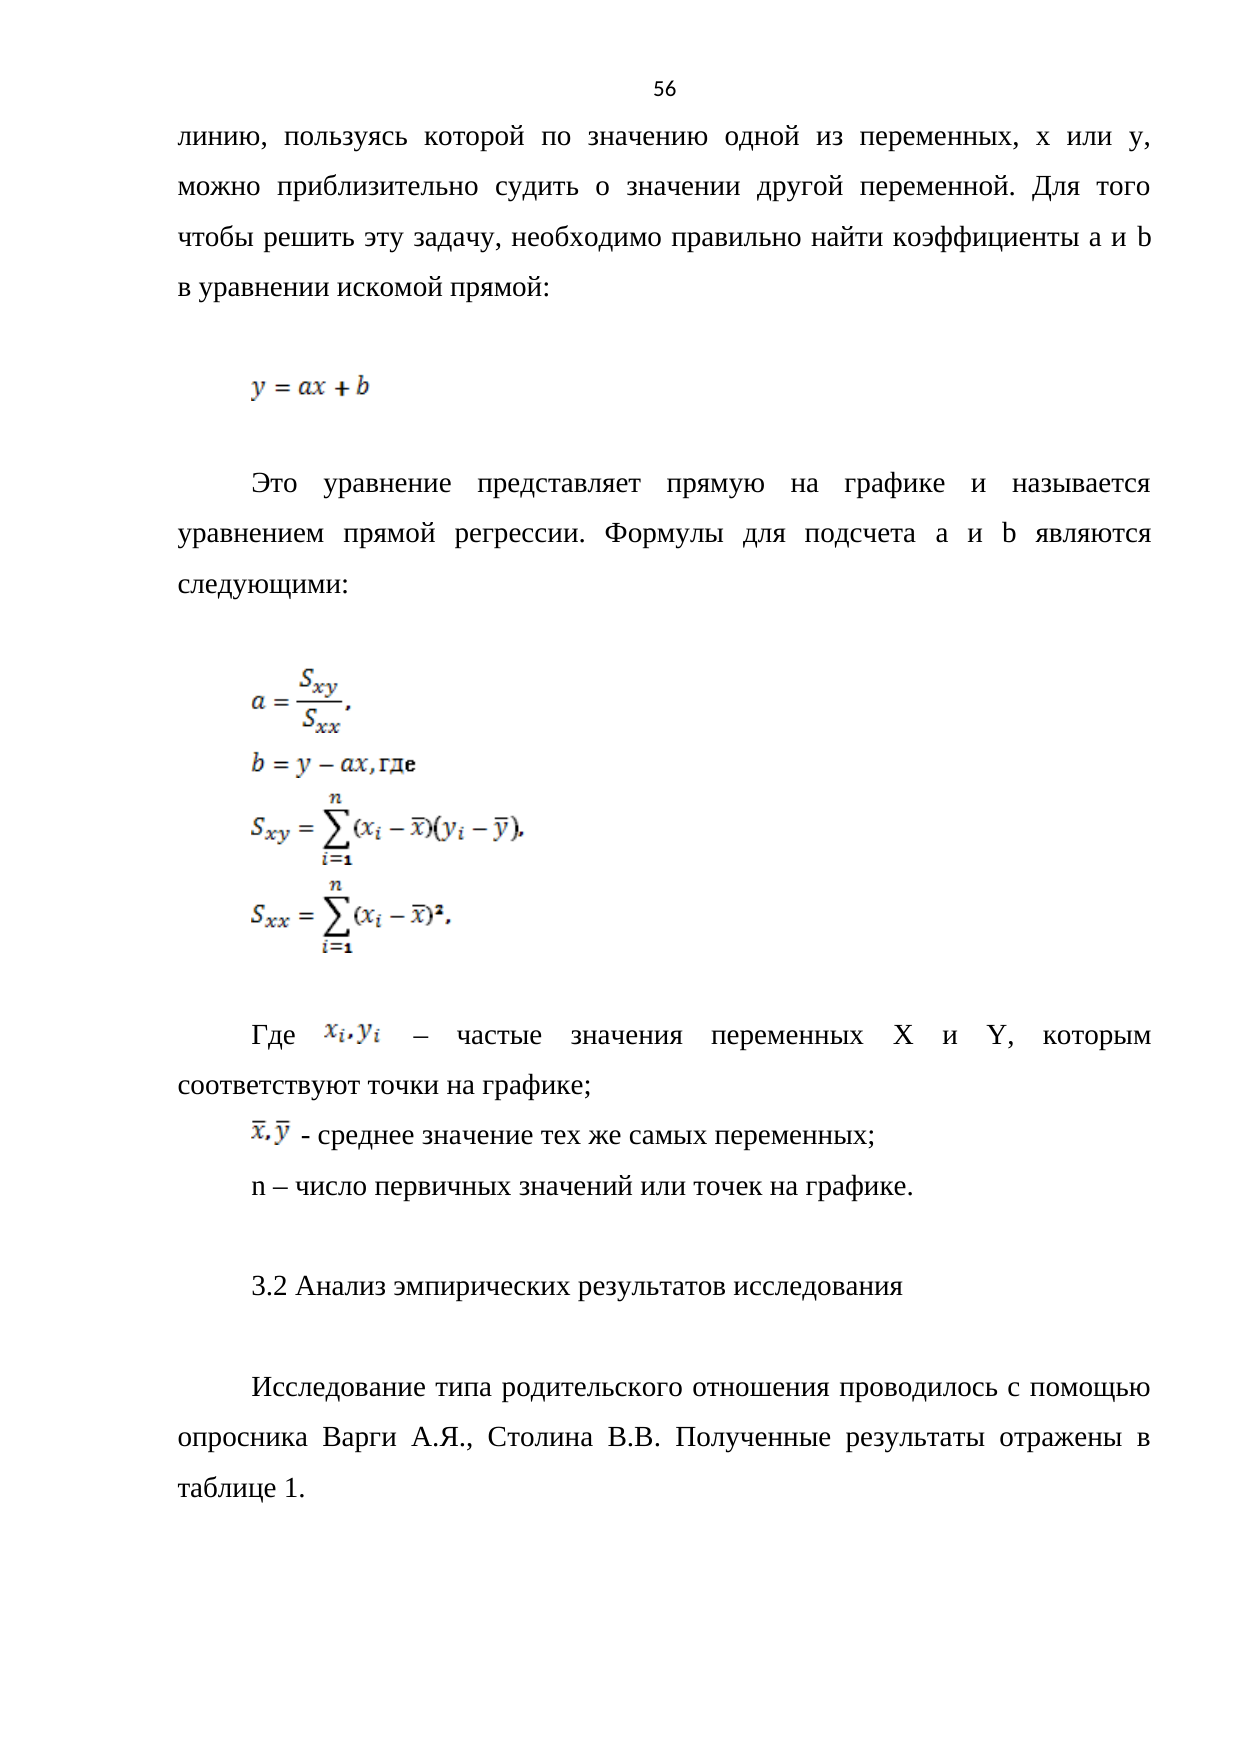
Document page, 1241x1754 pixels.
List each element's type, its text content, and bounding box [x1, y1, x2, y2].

picture [251, 878, 455, 953]
picture [324, 1018, 386, 1044]
picture [251, 666, 355, 733]
picture [251, 369, 373, 401]
picture [251, 1118, 294, 1145]
subtitle 3.2 Анализ эмпирических результатов исследования [177, 1268, 1152, 1302]
text Где – частые значения переменных X и Y, которым соответствуют точки на графике; [177, 1017, 1152, 1101]
picture [251, 791, 528, 865]
picture [251, 746, 420, 778]
text n – число первичных значений или точек на графике. [177, 1168, 1152, 1201]
text Это уравнение представляет прямую на графике и называется уравнением прямой регрессии. Формулы для подсчета a и b являются следующими: [177, 465, 1152, 599]
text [177, 118, 1152, 303]
text - среднее значение тех же самых переменных; [177, 1117, 1152, 1151]
text Исследование типа родительского отношения проводилось с помощью опросника Варги А.Я., Столина В.В. Полученные результаты отражены в таблице 1. [177, 1369, 1152, 1503]
